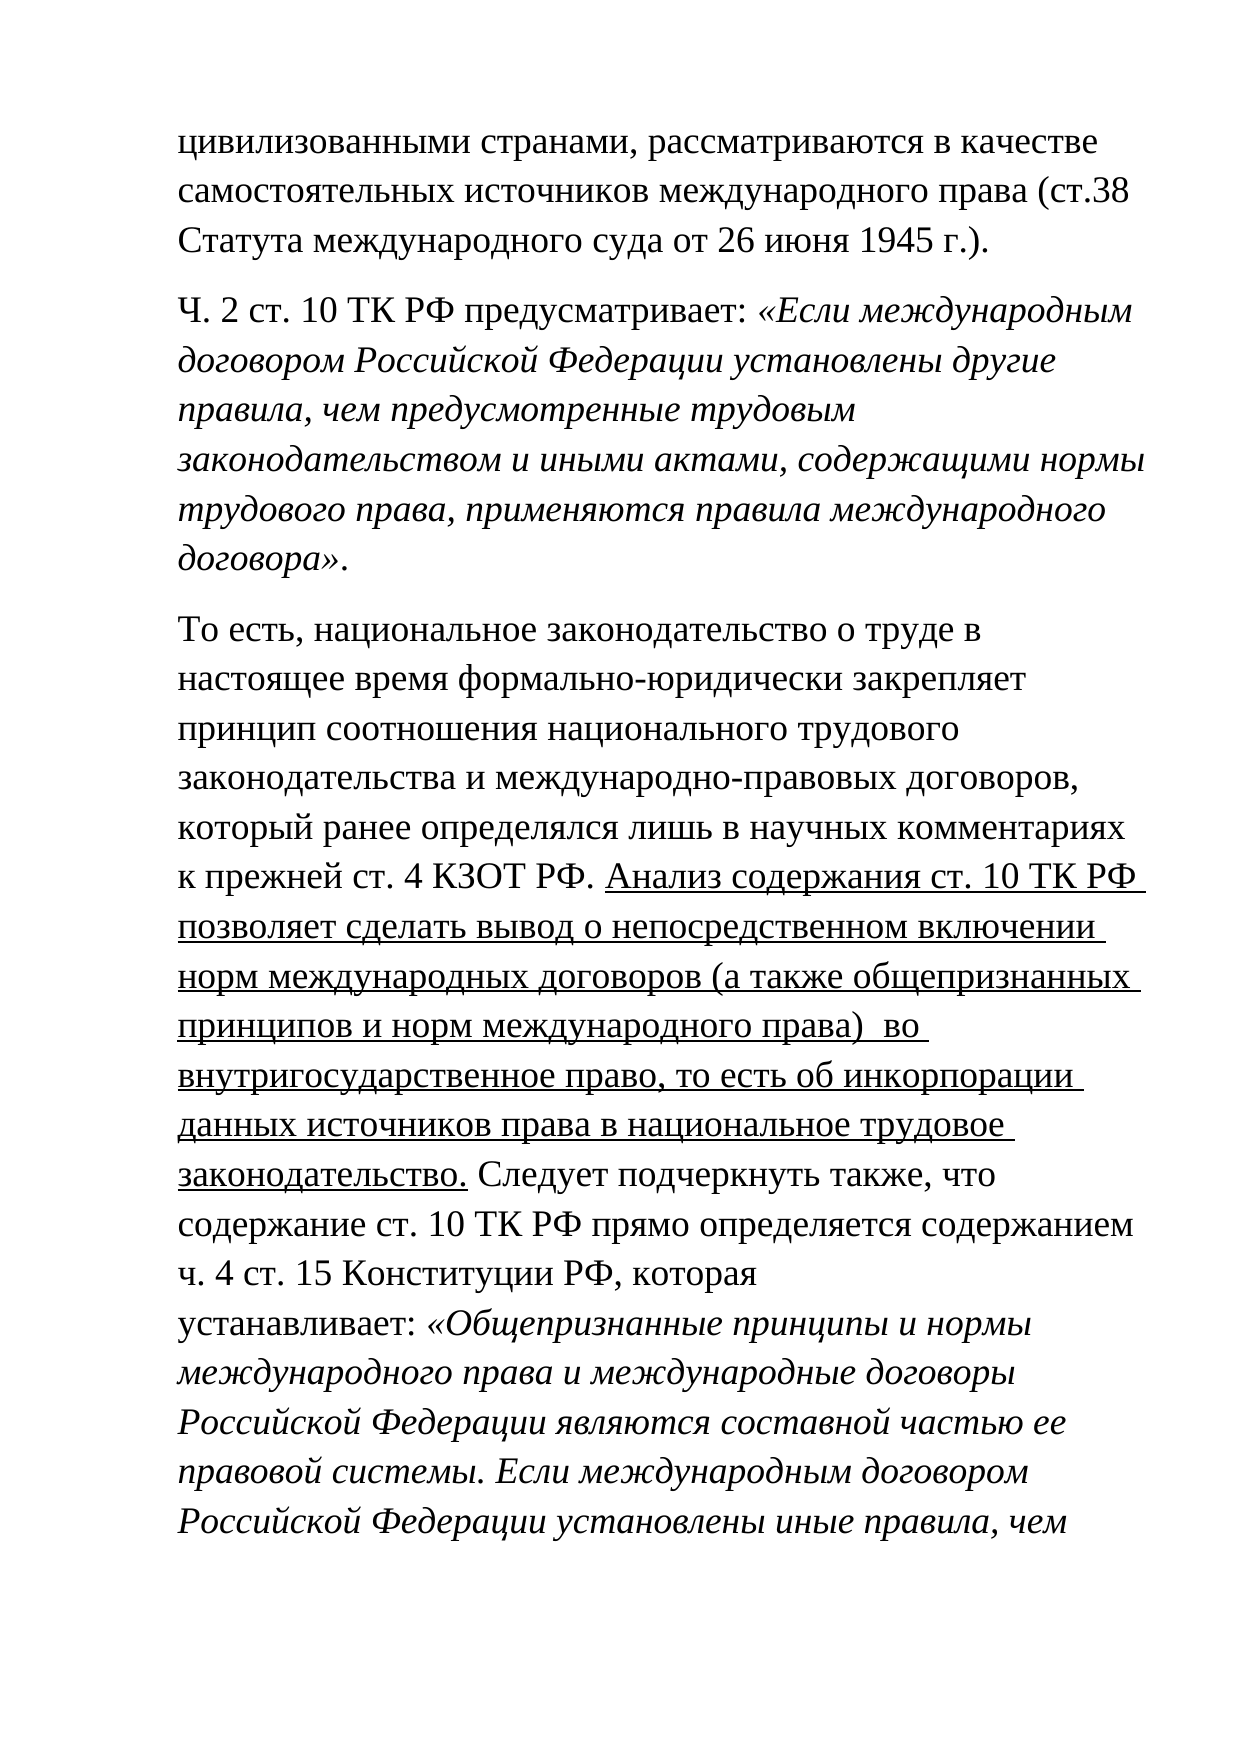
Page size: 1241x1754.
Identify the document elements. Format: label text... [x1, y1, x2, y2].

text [177, 118, 1152, 260]
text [177, 606, 1152, 1542]
text Ч. 2 ст. 10 ТК РФ предусматривает: «Если международным договором Российской Федерации установлены другие правила, чем предусмотренные трудовым законодательством и иными актами, содержащими нормы трудового права, применяются правила международного договора». [177, 288, 1152, 579]
